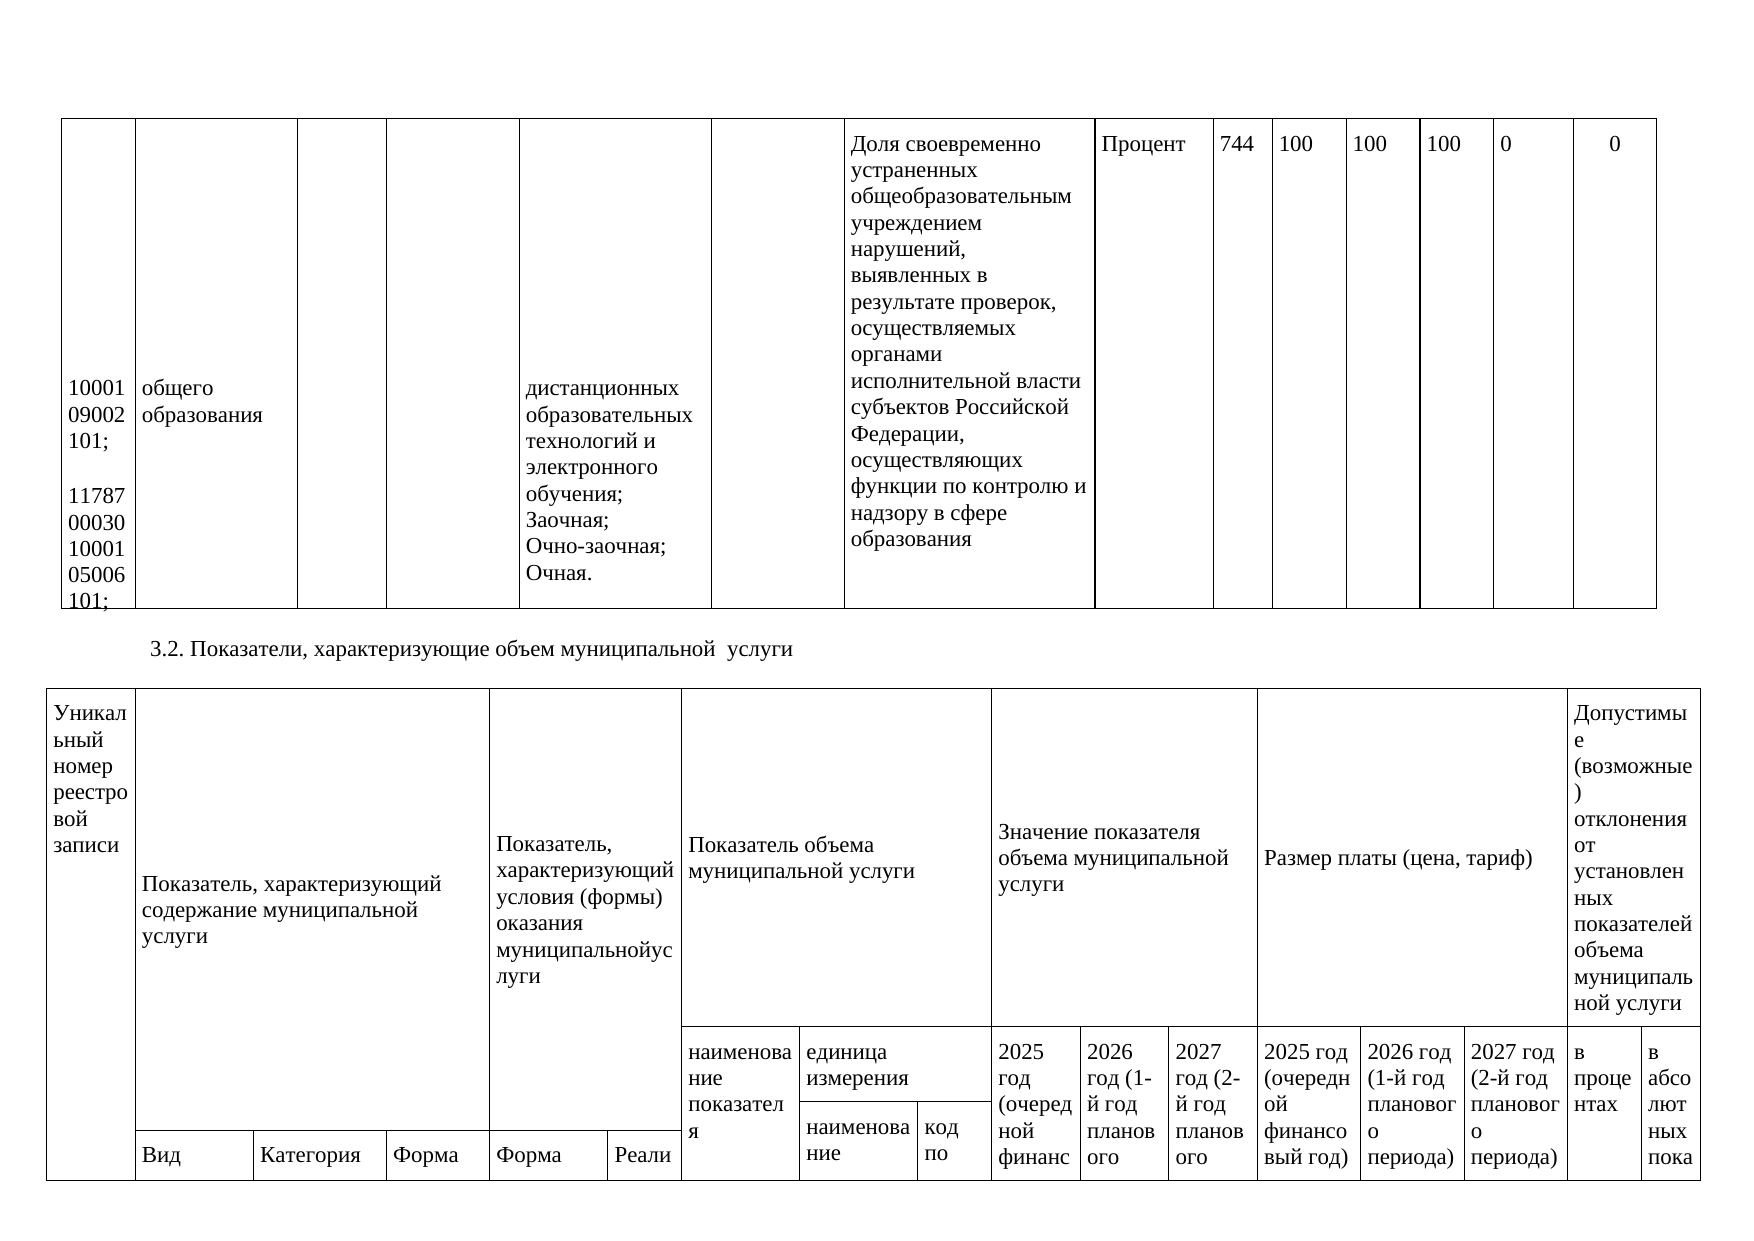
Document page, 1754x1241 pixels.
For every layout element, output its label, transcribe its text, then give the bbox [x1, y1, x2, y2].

table_header Уникальный номер реестровой записи [47, 689, 135, 1180]
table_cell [136, 1131, 253, 1180]
text 3.2. Показатели, характеризующие объем муниципальной услуги [150, 635, 1713, 661]
table_cell 0 [1574, 119, 1656, 607]
table_cell 2025 год (очередной финансовый год) [992, 1027, 1080, 1180]
table_cell 0 [1494, 119, 1573, 607]
table_cell 744 [1214, 119, 1272, 607]
table_header Значение показателя объема муниципальной услуги [992, 689, 1257, 1026]
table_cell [490, 1131, 607, 1180]
table_cell 100 [1273, 119, 1346, 607]
table_header Допустимые (возможные) отклонения от установленных показателей объема муниципальной услуги [1568, 689, 1700, 1026]
table_cell 2025 год (очередной финансовый год) [1258, 1027, 1360, 1180]
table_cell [387, 1131, 489, 1180]
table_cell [254, 1131, 386, 1180]
table_cell единица измерения [800, 1027, 991, 1101]
table_cell Процент [1096, 119, 1213, 607]
table_cell 100 [1347, 119, 1419, 607]
table_cell 2026 год (1-й год планового периода) [1081, 1027, 1168, 1180]
table_cell 2027 год (2-й год планового периода) [1465, 1027, 1567, 1180]
table_cell в абсолютных показателях [1642, 1027, 1700, 1180]
table_header Размер платы (цена, тариф) [1258, 689, 1567, 1026]
table_cell наименование [800, 1102, 917, 1180]
table_header Показатель, характеризующий условия (формы) оказания муниципальнойуслуги [490, 689, 681, 1130]
table_cell Доля своевременно устраненных общеобразовательным учреждением нарушений, выявленных в результате проверок, осуществляемых органами исполнительной власти субъектов Российской Федерации, осуществляющих функции по контролю и надзору в сфере образования [845, 119, 1094, 607]
table_header Показатель объема муниципальной услуги [682, 689, 991, 1026]
table_cell 2027 год (2-й год планового периода) [1169, 1027, 1257, 1180]
table_cell в процентах [1568, 1027, 1641, 1180]
table_cell наименование показателя [682, 1027, 799, 1180]
table_cell 100 [1421, 119, 1493, 607]
table_header Показатель, характеризующий содержание муниципальной услуги [136, 689, 489, 1130]
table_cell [608, 1131, 681, 1180]
table_cell 2026 год (1-й год планового периода) [1361, 1027, 1464, 1180]
table_cell код по ОКЕИ [918, 1102, 991, 1180]
